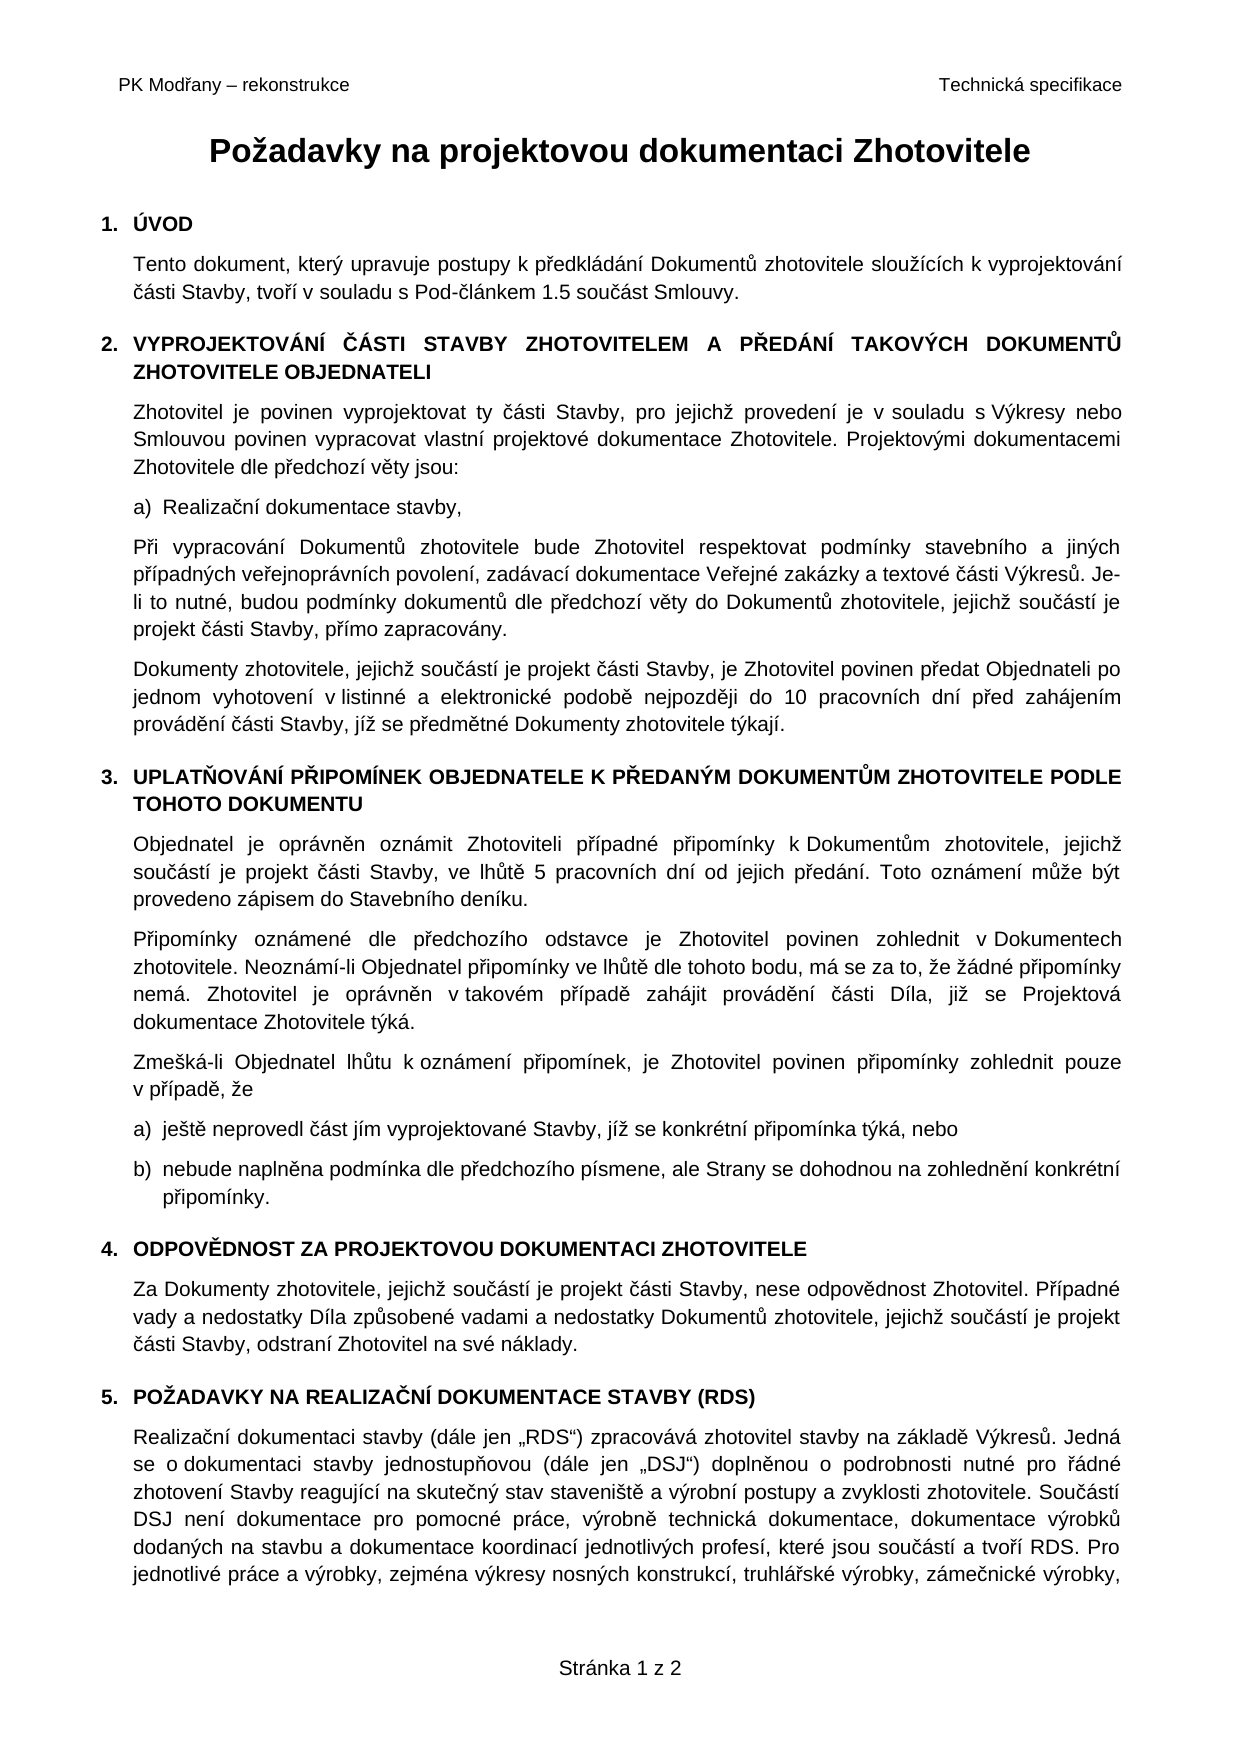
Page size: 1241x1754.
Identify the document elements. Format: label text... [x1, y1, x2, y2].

text Zmešká-li Objednatel lhůtu k oznámení připomínek, je Zhotovitel povinen připomínky zohlednit pouze v případě, že [133, 1050, 1122, 1101]
text ODPOVĚDNOST ZA PROJEKTOVOU DOKUMENTACI ZHOTOVITELE [118, 1237, 1122, 1261]
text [133, 1425, 1122, 1586]
text Tento dokument, který upravuje postupy k předkládání Dokumentů zhotovitele sloužících k vyprojektování části Stavby, tvoří v souladu s Pod-článkem 1.5 součást Smlouvy. [133, 252, 1122, 304]
text VYPROJEKTOVÁNÍ ČÁSTI STAVBY ZHOTOVITELEM A PŘEDÁNÍ TAKOVÝCH DOKUMENTŮ ZHOTOVITELE OBJEDNATELI [118, 332, 1122, 384]
text ještě neprovedl část jím vyprojektované Stavby, jíž se konkrétní připomínka týká, nebo [133, 1117, 1122, 1141]
text Za Dokumenty zhotovitele, jejichž součástí je projekt části Stavby, nese odpovědnost Zhotovitel. Případné vady a nedostatky Díla způsobené vadami a nedostatky Dokumentů zhotovitele, jejichž součástí je projekt části Stavby, odstraní Zhotovitel na své náklady. [133, 1277, 1122, 1356]
text POŽADAVKY NA REALIZAČNÍ DOKUMENTACE STAVBY (RDS) [118, 1385, 1122, 1409]
text UPLATŇOVÁNÍ PŘIPOMÍNEK OBJEDNATELE K PŘEDANÝM DOKUMENTŮM ZHOTOVITELE PODLE TOHOTO DOKUMENTU [118, 765, 1122, 816]
text Objednatel je oprávněn oznámit Zhotoviteli případné připomínky k Dokumentům zhotovitele, jejichž součástí je projekt části Stavby, ve lhůtě 5 pracovních dní od jejich předání. Toto oznámení může být provedeno zápisem do Stavebního deníku. [133, 832, 1122, 911]
text Připomínky oznámené dle předchozího odstavce je Zhotovitel povinen zohlednit v Dokumentech zhotovitele. Neoznámí-li Objednatel připomínky ve lhůtě dle tohoto bodu, má se za to, že žádné připomínky nemá. Zhotovitel je oprávněn v takovém případě zahájit provádění části Díla, již se Projektová dokumentace Zhotovitele týká. [133, 927, 1122, 1034]
text Zhotovitel je povinen vyprojektovat ty části Stavby, pro jejichž provedení je v souladu s Výkresy nebo Smlouvou povinen vypracovat vlastní projektové dokumentace Zhotovitele. Projektovými dokumentacemi Zhotovitele dle předchozí věty jsou: [133, 400, 1122, 479]
text Dokumenty zhotovitele, jejichž součástí je projekt části Stavby, je Zhotovitel povinen předat Objednateli po jednom vyhotovení v listinné a elektronické podobě nejpozději do 10 pracovních dní před zahájením provádění části Stavby, jíž se předmětné Dokumenty zhotovitele týkají. [133, 657, 1122, 736]
text nebude naplněna podmínka dle předchozího písmene, ale Strany se dohodnou na zohlednění konkrétní připomínky. [133, 1157, 1122, 1209]
text Při vypracování Dokumentů zhotovitele bude Zhotovitel respektovat podmínky stavebního a jiných případných veřejnoprávních povolení, zadávací dokumentace Veřejné zakázky a textové části Výkresů. Je-li to nutné, budou podmínky dokumentů dle předchozí věty do Dokumentů zhotovitele, jejichž součástí je projekt části Stavby, přímo zapracovány. [133, 535, 1122, 641]
text ÚVOD [118, 212, 1122, 236]
title Požadavky na projektovou dokumentaci Zhotovitele [118, 131, 1122, 169]
text Realizační dokumentace stavby, [133, 495, 1122, 519]
